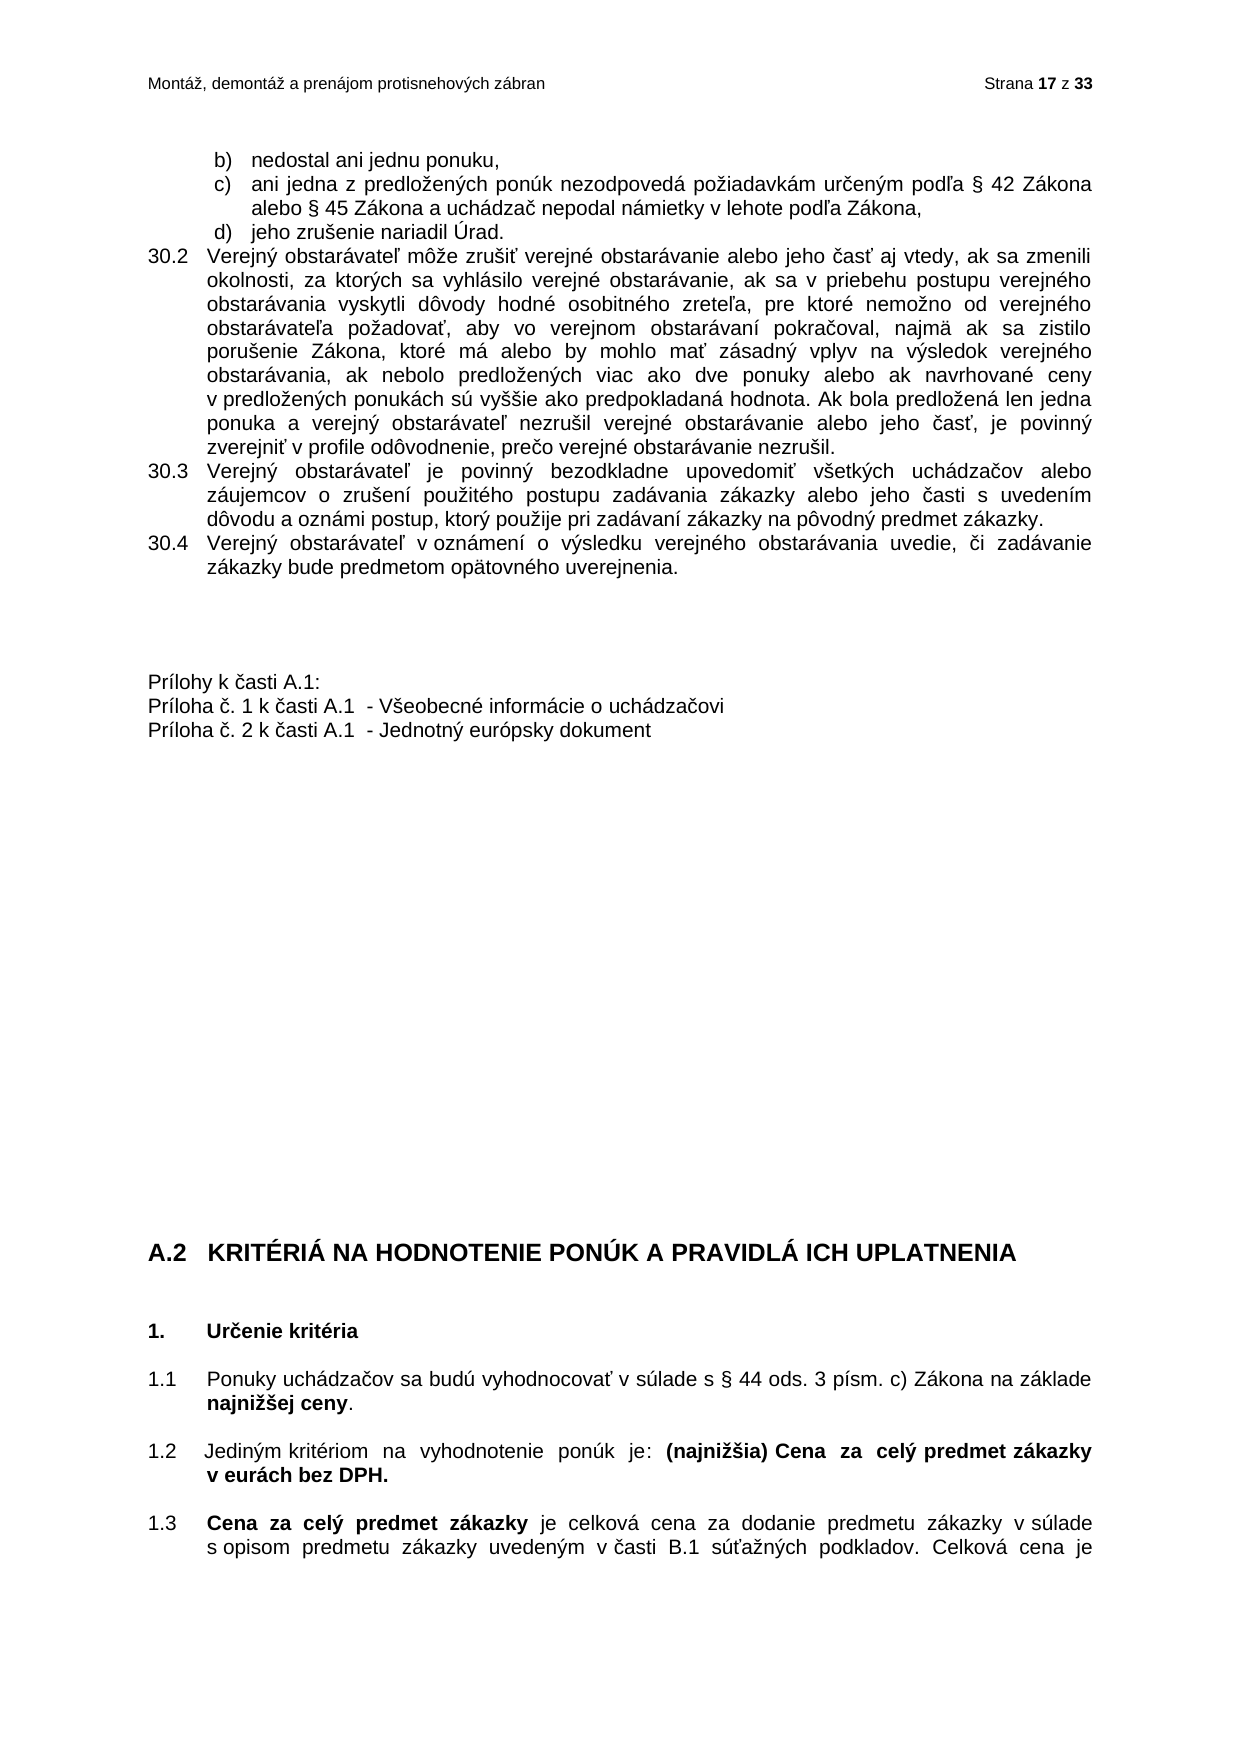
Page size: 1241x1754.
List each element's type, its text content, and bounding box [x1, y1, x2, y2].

list Jediným kritériom na vyhodnotenie ponúk je: (najnižšia) Cena za celý predmet zákazky v eurách bez DPH. [148, 1439, 1093, 1487]
list Verejný obstarávateľ v oznámení o výsledku verejného obstarávania uvedie, či zadávanie zákazky bude predmetom opätovného uverejnenia. [148, 531, 1093, 579]
text Prílohy k časti A.1: [148, 669, 1093, 693]
subtitle A.2 KritériÁ na hodnotenie ponúk a PRAVIDLÁ ich uplatnenia [148, 1238, 1093, 1267]
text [148, 1511, 1093, 1559]
list Určenie kritéria [148, 1319, 1093, 1343]
list Verejný obstarávateľ je povinný bezodkladne upovedomiť všetkých uchádzačov alebo záujemcov o zrušení použitého postupu zadávania zákazky alebo jeho časti s uvedením dôvodu a oznámi postup, ktorý použije pri zadávaní zákazky na pôvodný predmet zákazky. [148, 459, 1093, 531]
list nedostal ani jednu ponuku, [214, 148, 1093, 172]
list ani jedna z predložených ponúk nezodpovedá požiadavkám určeným podľa § 42 Zákona alebo § 45 Zákona a uchádzač nepodal námietky v lehote podľa Zákona, [214, 172, 1093, 219]
list Ponuky uchádzačov sa budú vyhodnocovať v súlade s § 44 ods. 3 písm. c) Zákona na základe najnižšej ceny. [148, 1367, 1093, 1415]
text Príloha č. 2 k časti A.1 - Jednotný európsky dokument [148, 717, 1093, 741]
list jeho zrušenie nariadil Úrad. [214, 219, 1093, 243]
text Príloha č. 1 k časti A.1 - Všeobecné informácie o uchádzačovi [148, 693, 1093, 717]
list Verejný obstarávateľ môže zrušiť verejné obstarávanie alebo jeho časť aj vtedy, ak sa zmenili okolnosti, za ktorých sa vyhlásilo verejné obstarávanie, ak sa v priebehu postupu verejného obstarávania vyskytli dôvody hodné osobitného zreteľa, pre ktoré nemožno od verejného obstarávateľa požadovať, aby vo verejnom obstarávaní pokračoval, najmä ak sa zistilo porušenie Zákona, ktoré má alebo by mohlo mať zásadný vplyv na výsledok verejného obstarávania, ak nebolo predložených viac ako dve ponuky alebo ak navrhované ceny v predložených ponukách sú vyššie ako predpokladaná hodnota. Ak bola predložená len jedna ponuka a verejný obstarávateľ nezrušil verejné obstarávanie alebo jeho časť, je povinný zverejniť v profile odôvodnenie, prečo verejné obstarávanie nezrušil. [148, 243, 1093, 459]
